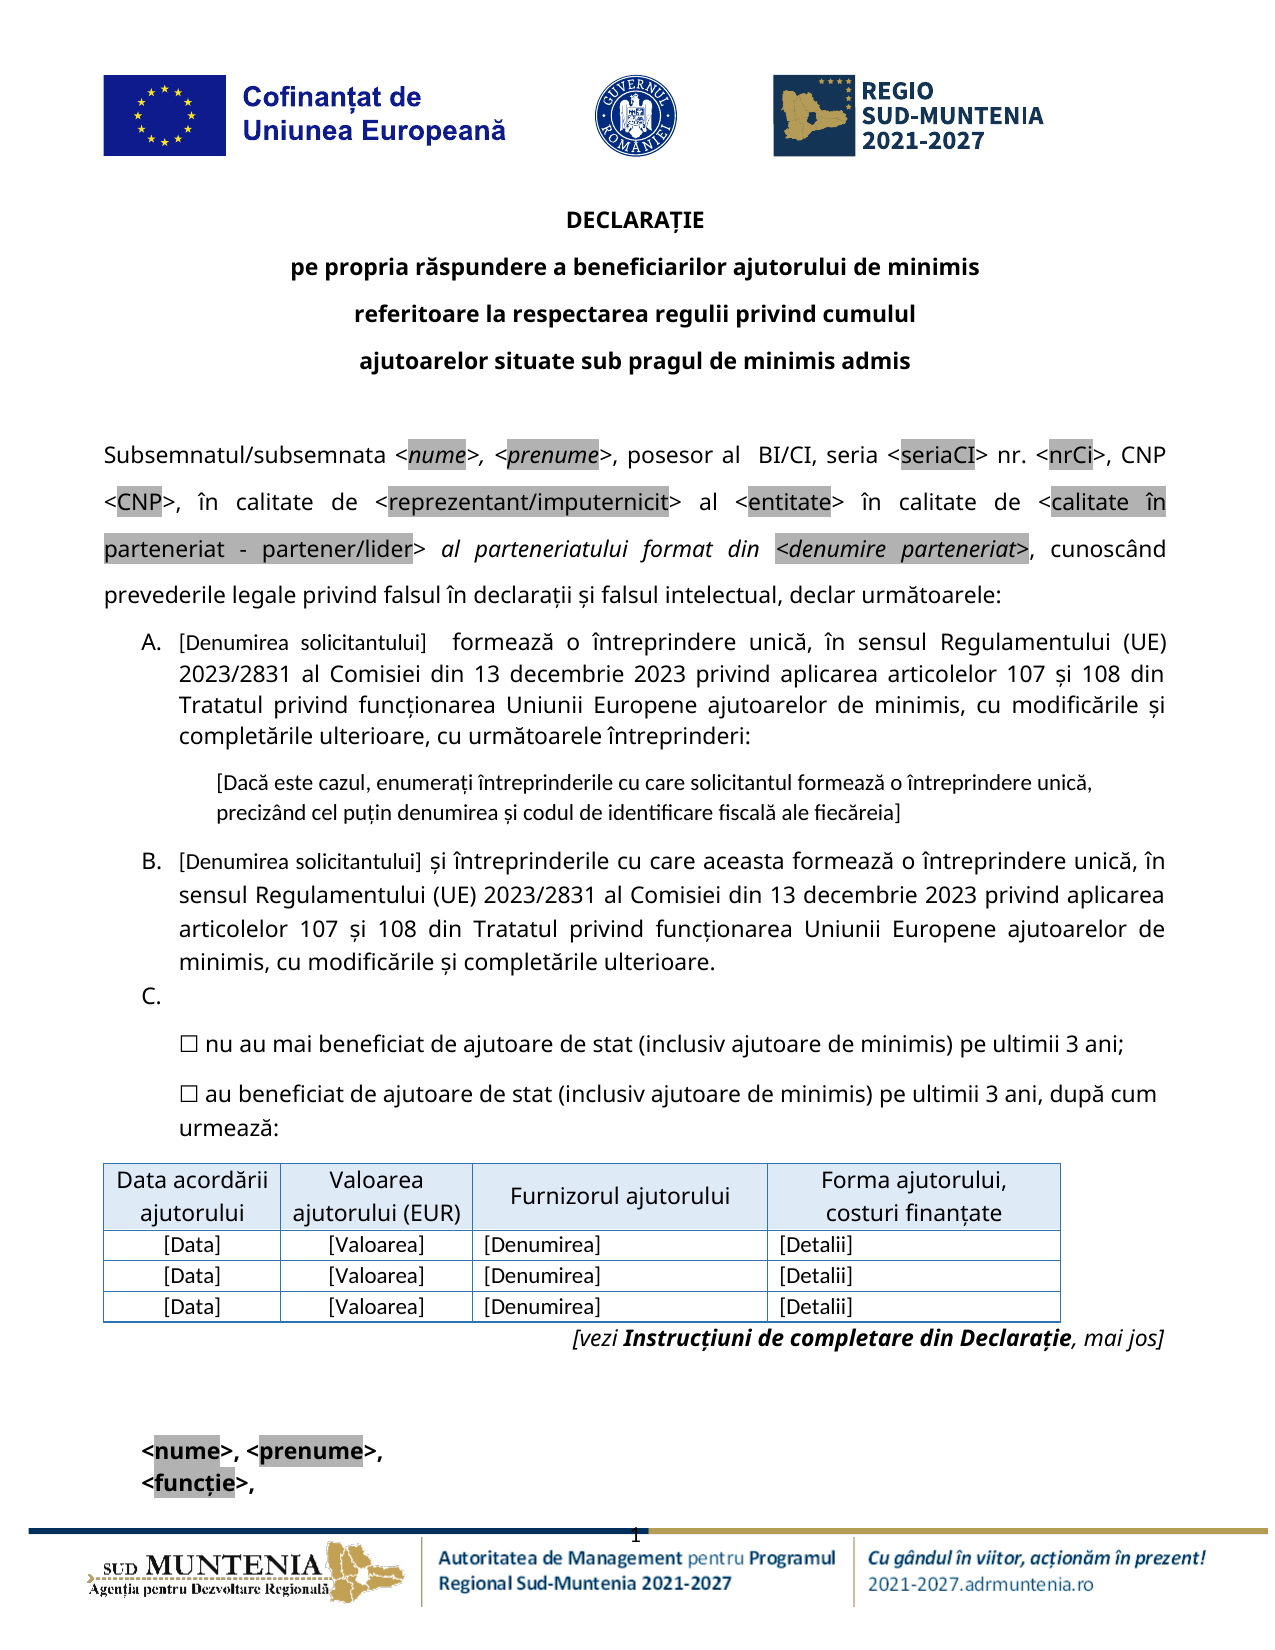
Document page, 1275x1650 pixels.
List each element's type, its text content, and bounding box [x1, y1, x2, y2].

list <funcție>, [235, 1467, 1167, 1498]
list <nume>, <prenume>, [220, 1435, 259, 1467]
table_header Furnizorul ajutorului [473, 1164, 767, 1229]
table_cell [473, 1292, 767, 1321]
table_cell [104, 1261, 280, 1291]
text Subsemnatul/subsemnata <nume>, <prenume>, posesor al BI/CI, seria <seriaCI> nr. <nrCi>, CNP <CNP>, în calitate de <reprezentant/imputernicit> al <entitate> în calitate de <calitate în parteneriat - partener/lider> al parteneriatului format din <denumire parteneriat>, cunoscând prevederile legale privind falsul în declarații și falsul intelectual, declar următoarele: [103, 439, 1167, 611]
table_cell [281, 1261, 472, 1291]
text [vezi Instrucțiuni de completare din Declarație, mai jos] [103, 1322, 1167, 1354]
table_header Valoarea ajutorului (EUR) [281, 1164, 472, 1229]
table_cell [473, 1231, 767, 1260]
list <nume>, <prenume>, [363, 1435, 1167, 1467]
table_cell [104, 1292, 280, 1321]
table_cell [104, 1231, 280, 1260]
table_cell [281, 1292, 472, 1321]
table_header Forma ajutorului, costuri finanțate [768, 1164, 1060, 1229]
table_cell [768, 1231, 1060, 1260]
text au beneficiat de ajutoare de stat (inclusiv ajutoare de minimis) pe ultimii 3 ani, după cum urmează: [178, 1078, 1167, 1143]
table_cell [281, 1231, 472, 1260]
text pe propria răspundere a beneficiarilor ajutorului de minimis [103, 251, 1167, 282]
text referitoare la respectarea regulii privind cumulul [103, 298, 1167, 329]
table_cell [768, 1292, 1060, 1321]
picture [28, 1528, 1269, 1608]
table_cell [473, 1261, 767, 1291]
list și întreprinderile cu care aceasta formează o întreprindere unică, în sensul Regulamentului (UE) 2023/2831 al Comisiei din 13 decembrie 2023 privind aplicarea articolelor 107 și 108 din Tratatul privind funcționarea Uniunii Europene ajutoarelor de minimis, cu modificările și completările ulterioare. [141, 845, 1167, 977]
list formează o întreprindere unică, în sensul Regulamentului (UE) 2023/2831 al Comisiei din 13 decembrie 2023 privind aplicarea articolelor 107 și 108 din Tratatul privind funcționarea Uniunii Europene ajutoarelor de minimis, cu modificările și completările ulterioare, cu următoarele întreprinderi: [141, 626, 1167, 751]
text ajutoarelor situate sub pragul de minimis admis [103, 345, 1167, 376]
table_cell [768, 1261, 1060, 1291]
table_header Data acordării ajutorului [104, 1164, 280, 1229]
text DECLARAȚIE [103, 204, 1167, 236]
text nu au mai beneficiat de ajutoare de stat (inclusiv ajutoare de minimis) pe ultimii 3 ani; [178, 1028, 1167, 1059]
